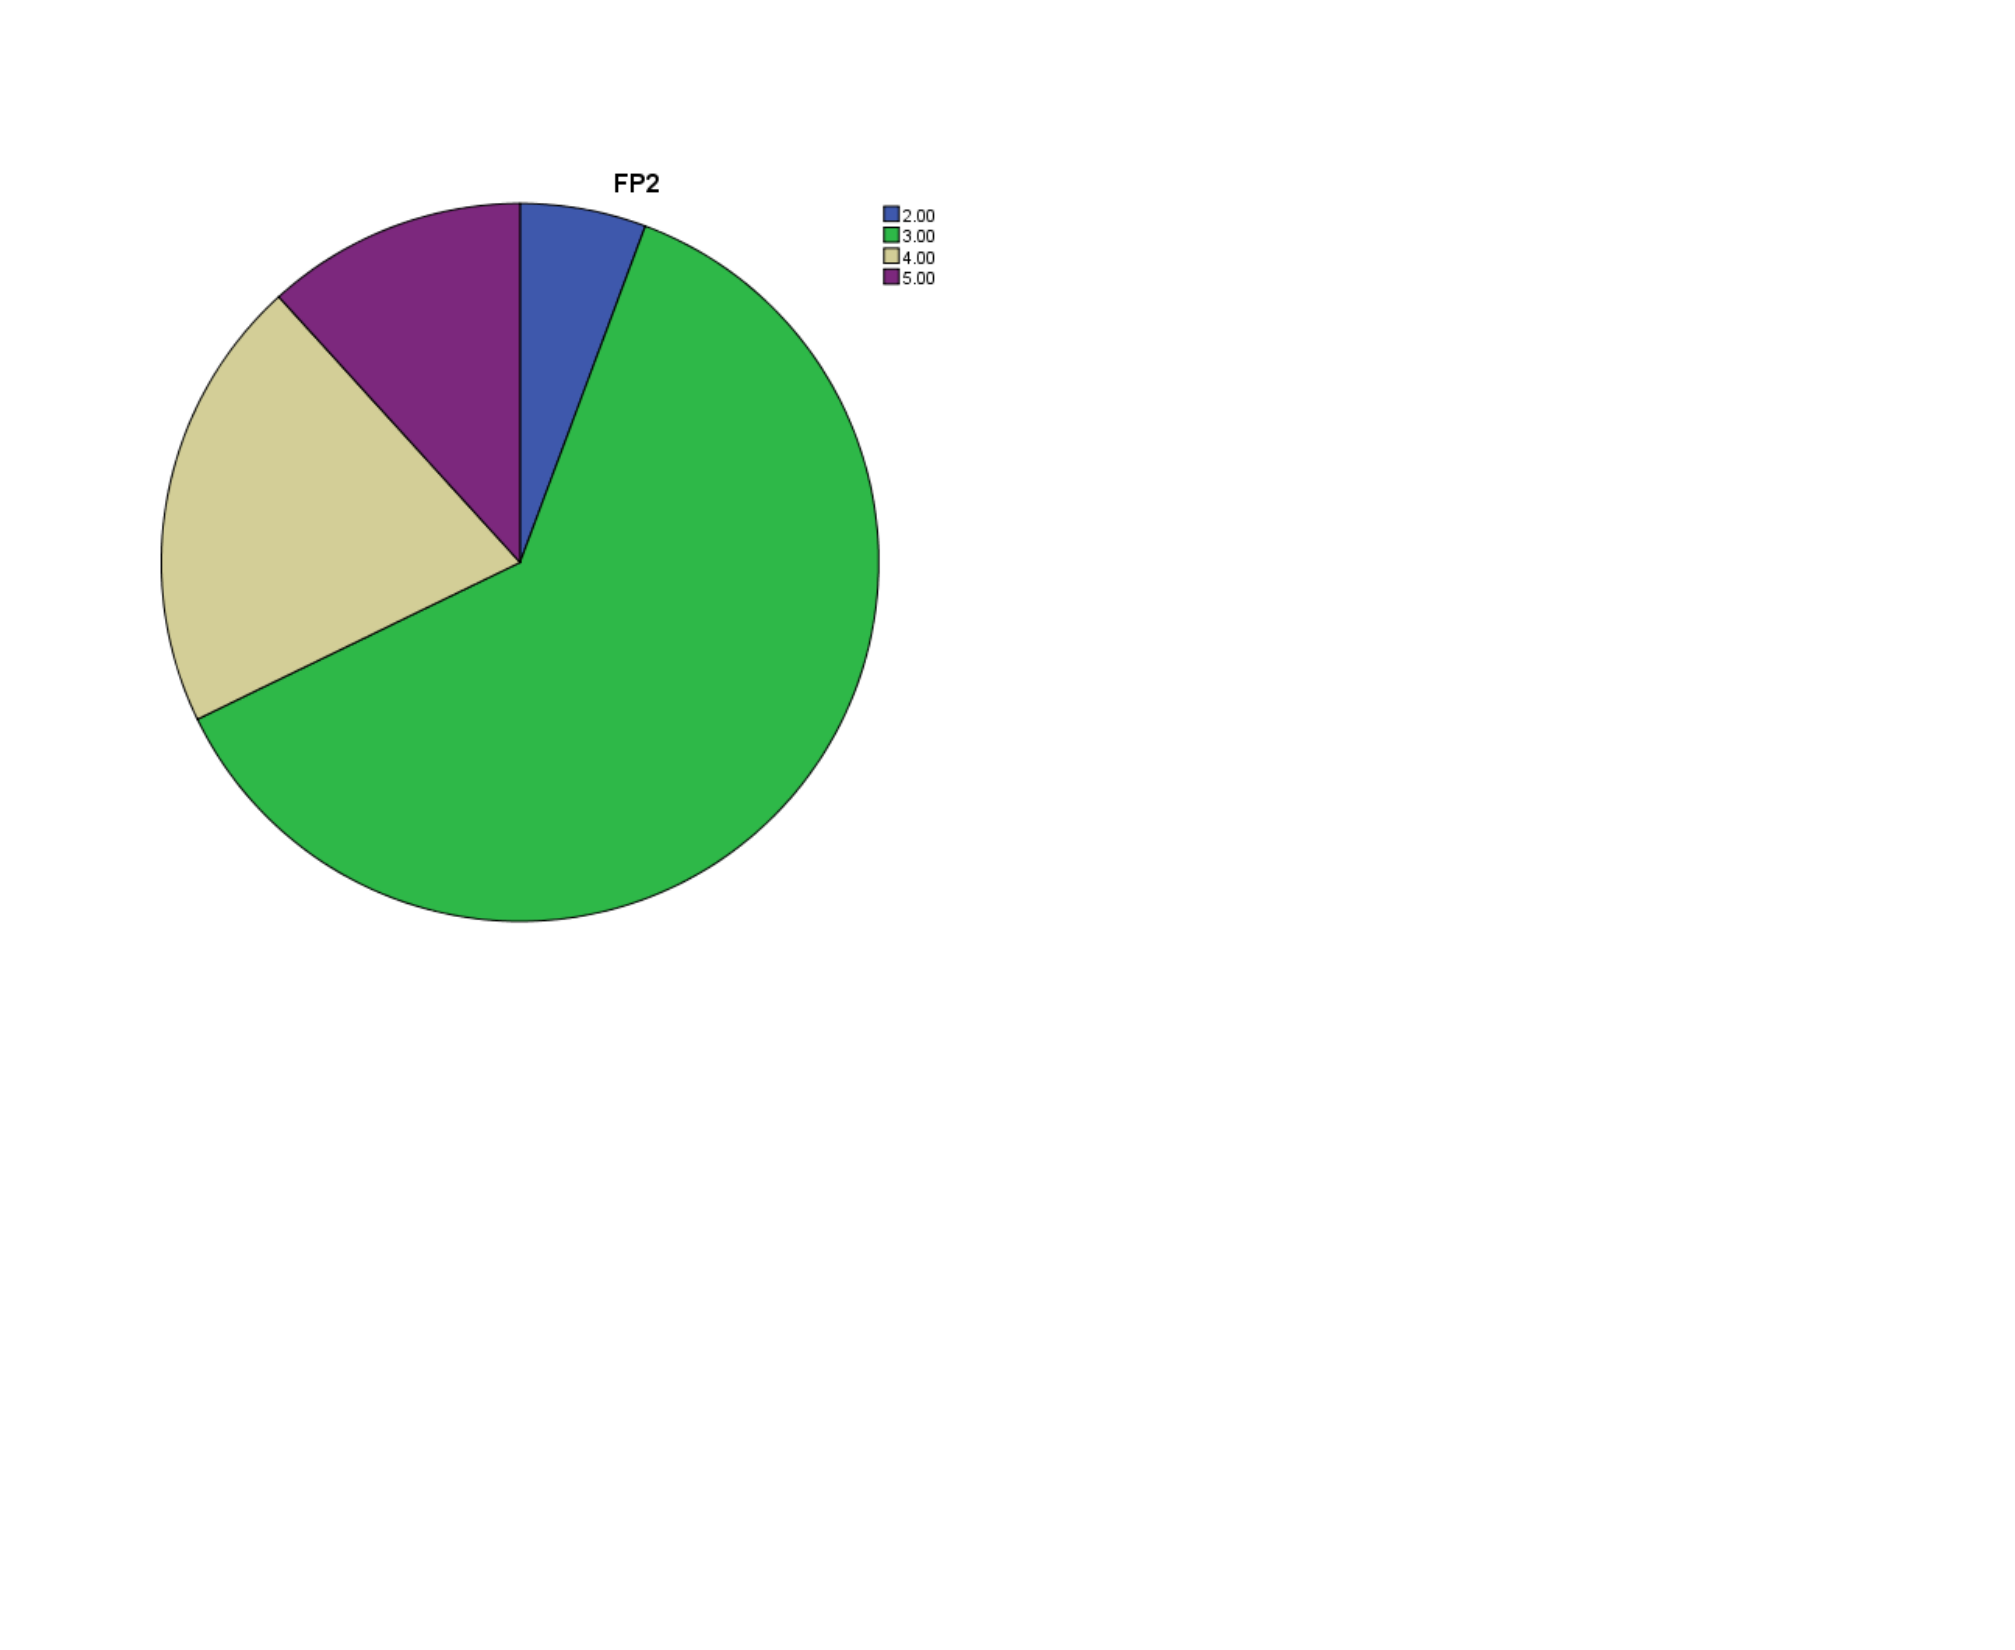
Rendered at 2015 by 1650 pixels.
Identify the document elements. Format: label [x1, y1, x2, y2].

picture [150, 150, 1126, 931]
